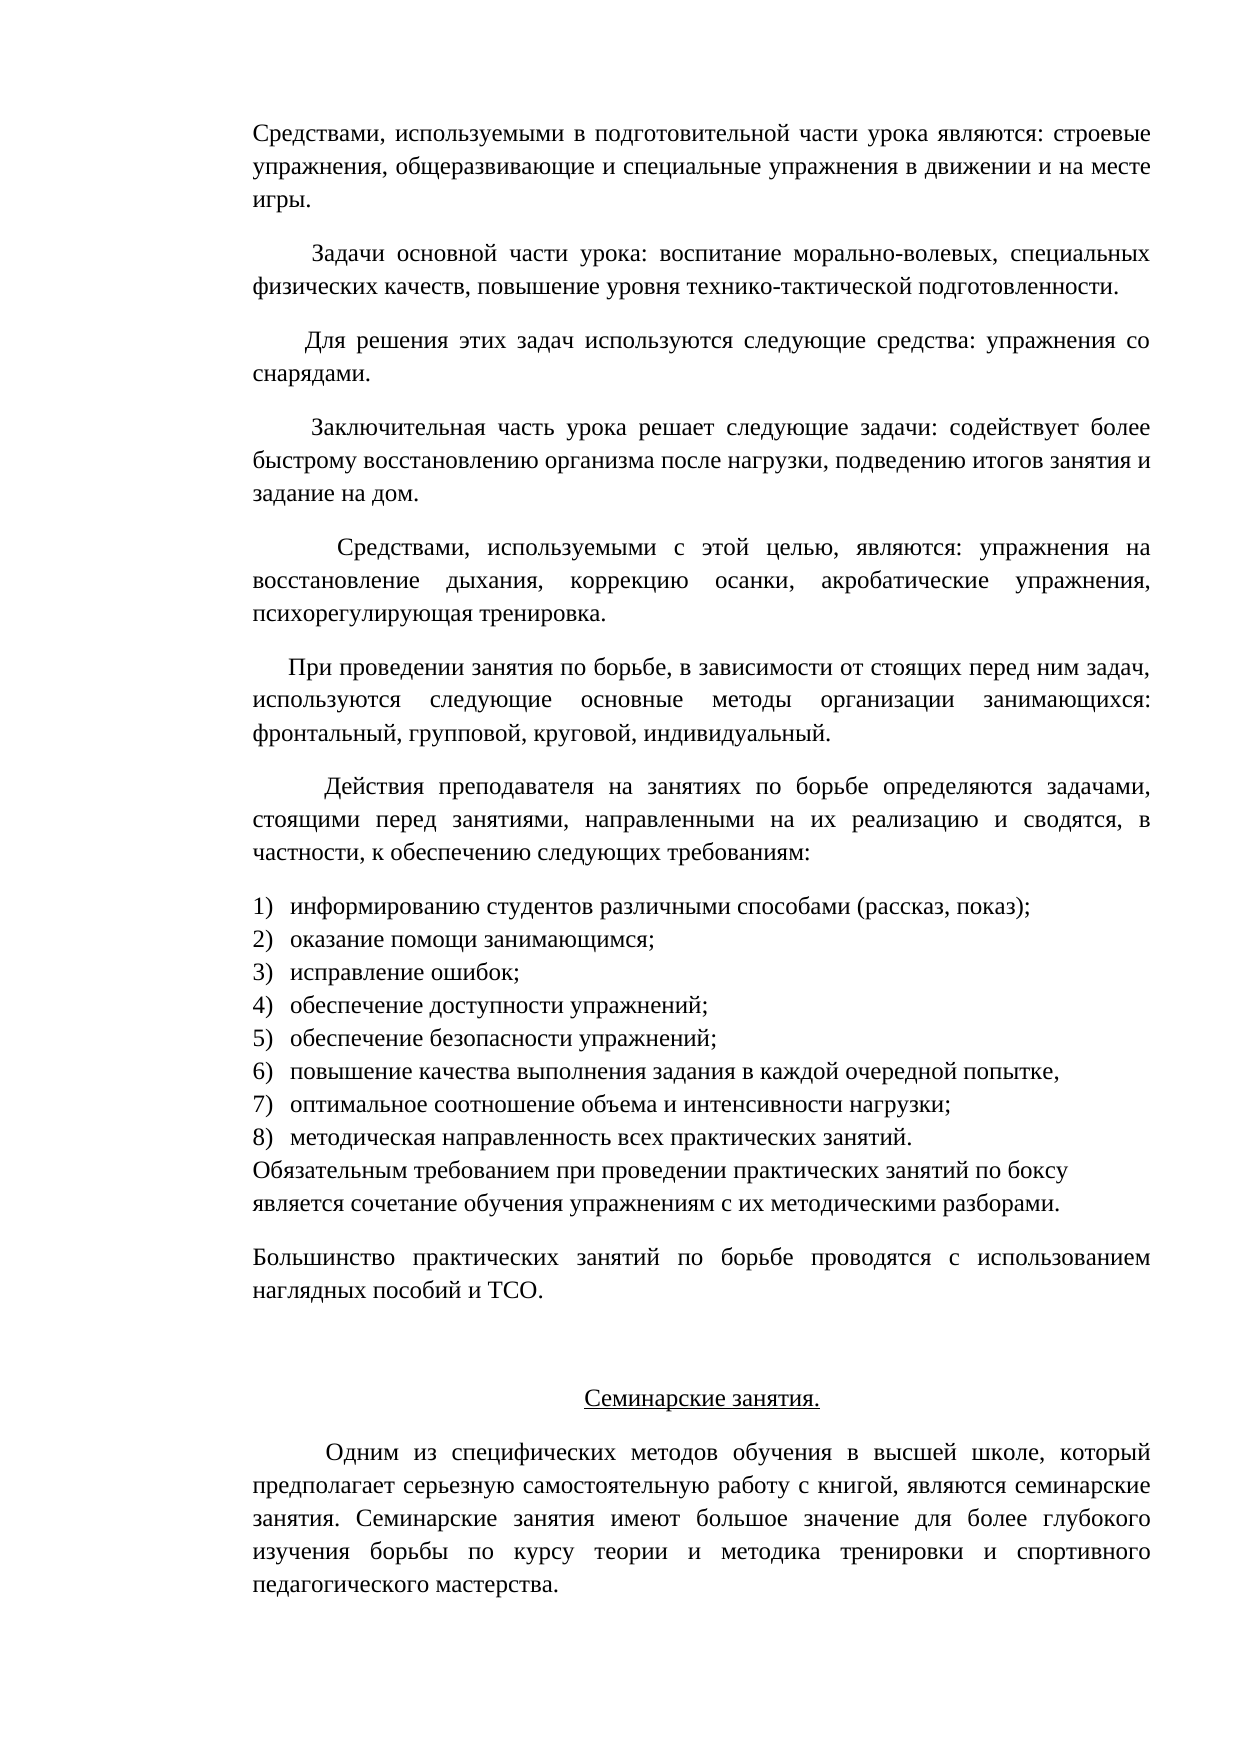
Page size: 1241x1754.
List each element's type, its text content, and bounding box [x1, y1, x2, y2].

text Средствами, используемыми в подготовительной части урока являются: строевые упражнения, общеразвивающие и специальные упражнения в движении и на месте игры. [252, 118, 1152, 213]
list обеспечение доступности упражнений; [252, 990, 1152, 1019]
text Одним из специфических методов обучения в высшей школе, который предполагает серьезную самостоятельную работу с книгой, являются семинарские занятия. Семинарские занятия имеют большое значение для более глубокого изучения борьбы по курсу теории и методика тренировки и спортивного педагогического мастерства. [252, 1437, 1152, 1598]
list оптимальное соотношение объема и интенсивности нагрузки; [252, 1089, 1152, 1118]
text Заключительная часть урока решает следующие задачи: содействует более быстрому восстановлению организма после нагрузки, подведению итогов занятия и задание на дом. [252, 412, 1152, 507]
text Для решения этих задач используются следующие средства: упражнения со снарядами. [252, 325, 1152, 387]
list информированию студентов различными способами (рассказ, показ); [252, 891, 1152, 920]
text При проведении занятия по борьбе, в зависимости от стоящих перед ним задач, используются следующие основные методы организации занимающихся: фронтальный, групповой, круговой, индивидуальный. [252, 652, 1152, 746]
text Большинство практических занятий по борьбе проводятся с использованием наглядных пособий и ТСО. [252, 1242, 1152, 1304]
text Семинарские занятия. [252, 1383, 1152, 1412]
text Действия преподавателя на занятиях по борьбе определяются задачами, стоящими перед занятиями, направленными на их реализацию и сводятся, в частности, к обеспечению следующих требованиям: [252, 771, 1152, 866]
text Средствами, используемыми с этой целью, являются: упражнения на восстановление дыхания, коррекцию осанки, акробатические упражнения, психорегулирующая тренировка. [252, 532, 1152, 626]
list обеспечение безопасности упражнений; [252, 1023, 1152, 1052]
list оказание помощи занимающимся; [252, 924, 1152, 953]
list методическая направленность всех практических занятий. [252, 1122, 1152, 1151]
list повышение качества выполнения задания в каждой очередной попытке, [252, 1056, 1152, 1085]
list исправление ошибок; [252, 957, 1152, 986]
text Задачи основной части урока: воспитание морально-волевых, специальных физических качеств, повышение уровня технико-тактической подготовленности. [252, 238, 1152, 300]
text Обязательным требованием при проведении практических занятий по боксу является сочетание обучения упражнениям с их методическими разборами. [252, 1156, 1152, 1217]
